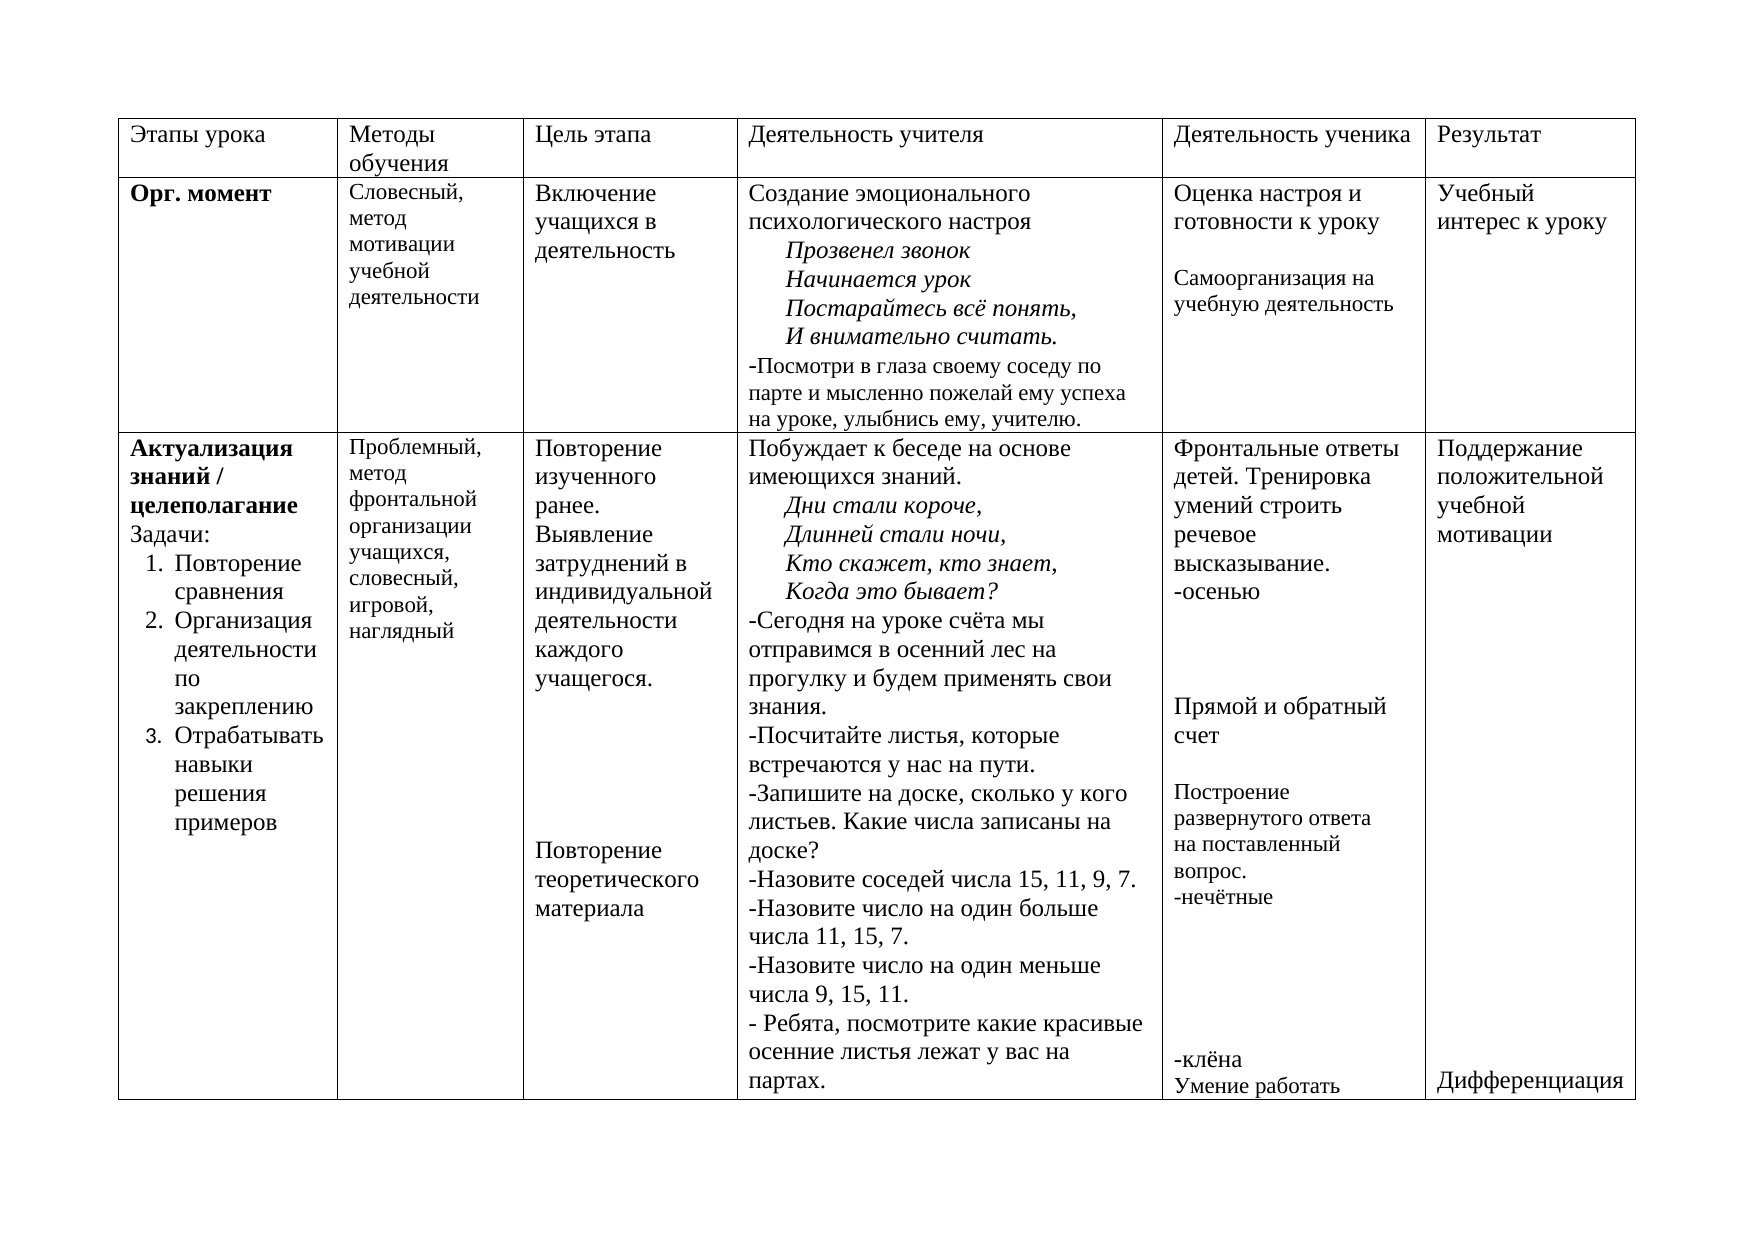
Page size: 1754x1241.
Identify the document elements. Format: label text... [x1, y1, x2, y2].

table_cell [738, 433, 1162, 1099]
table_cell Оценка настроя и готовности к уроку Самоорганизация на учебную деятельность [1163, 178, 1425, 432]
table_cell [1426, 433, 1635, 1099]
table_header Деятельность учителя [738, 119, 1162, 177]
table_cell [1163, 433, 1425, 1099]
table_header Цель этапа [524, 119, 737, 177]
table_header Методы обучения [338, 119, 523, 177]
table_cell Словесный, метод мотивации учебной деятельности [338, 178, 523, 432]
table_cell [524, 433, 737, 1099]
table_cell Включение учащихся в деятельность [524, 178, 737, 432]
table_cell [119, 433, 337, 1099]
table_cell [338, 433, 523, 1099]
table_cell Создание эмоционального психологического настроя Прозвенел звонок Начинается урок Постарайтесь всё понять, И внимательно считать. -Посмотри в глаза своему соседу по парте и мысленно пожелай ему успеха на уроке, улыбнись ему, учителю. [738, 178, 1162, 432]
table_cell Орг. момент [119, 178, 337, 432]
table_header Этапы урока [119, 119, 337, 177]
table_header Результат [1426, 119, 1635, 177]
table_cell Учебный интерес к уроку [1426, 178, 1635, 432]
table_header Деятельность ученика [1163, 119, 1425, 177]
